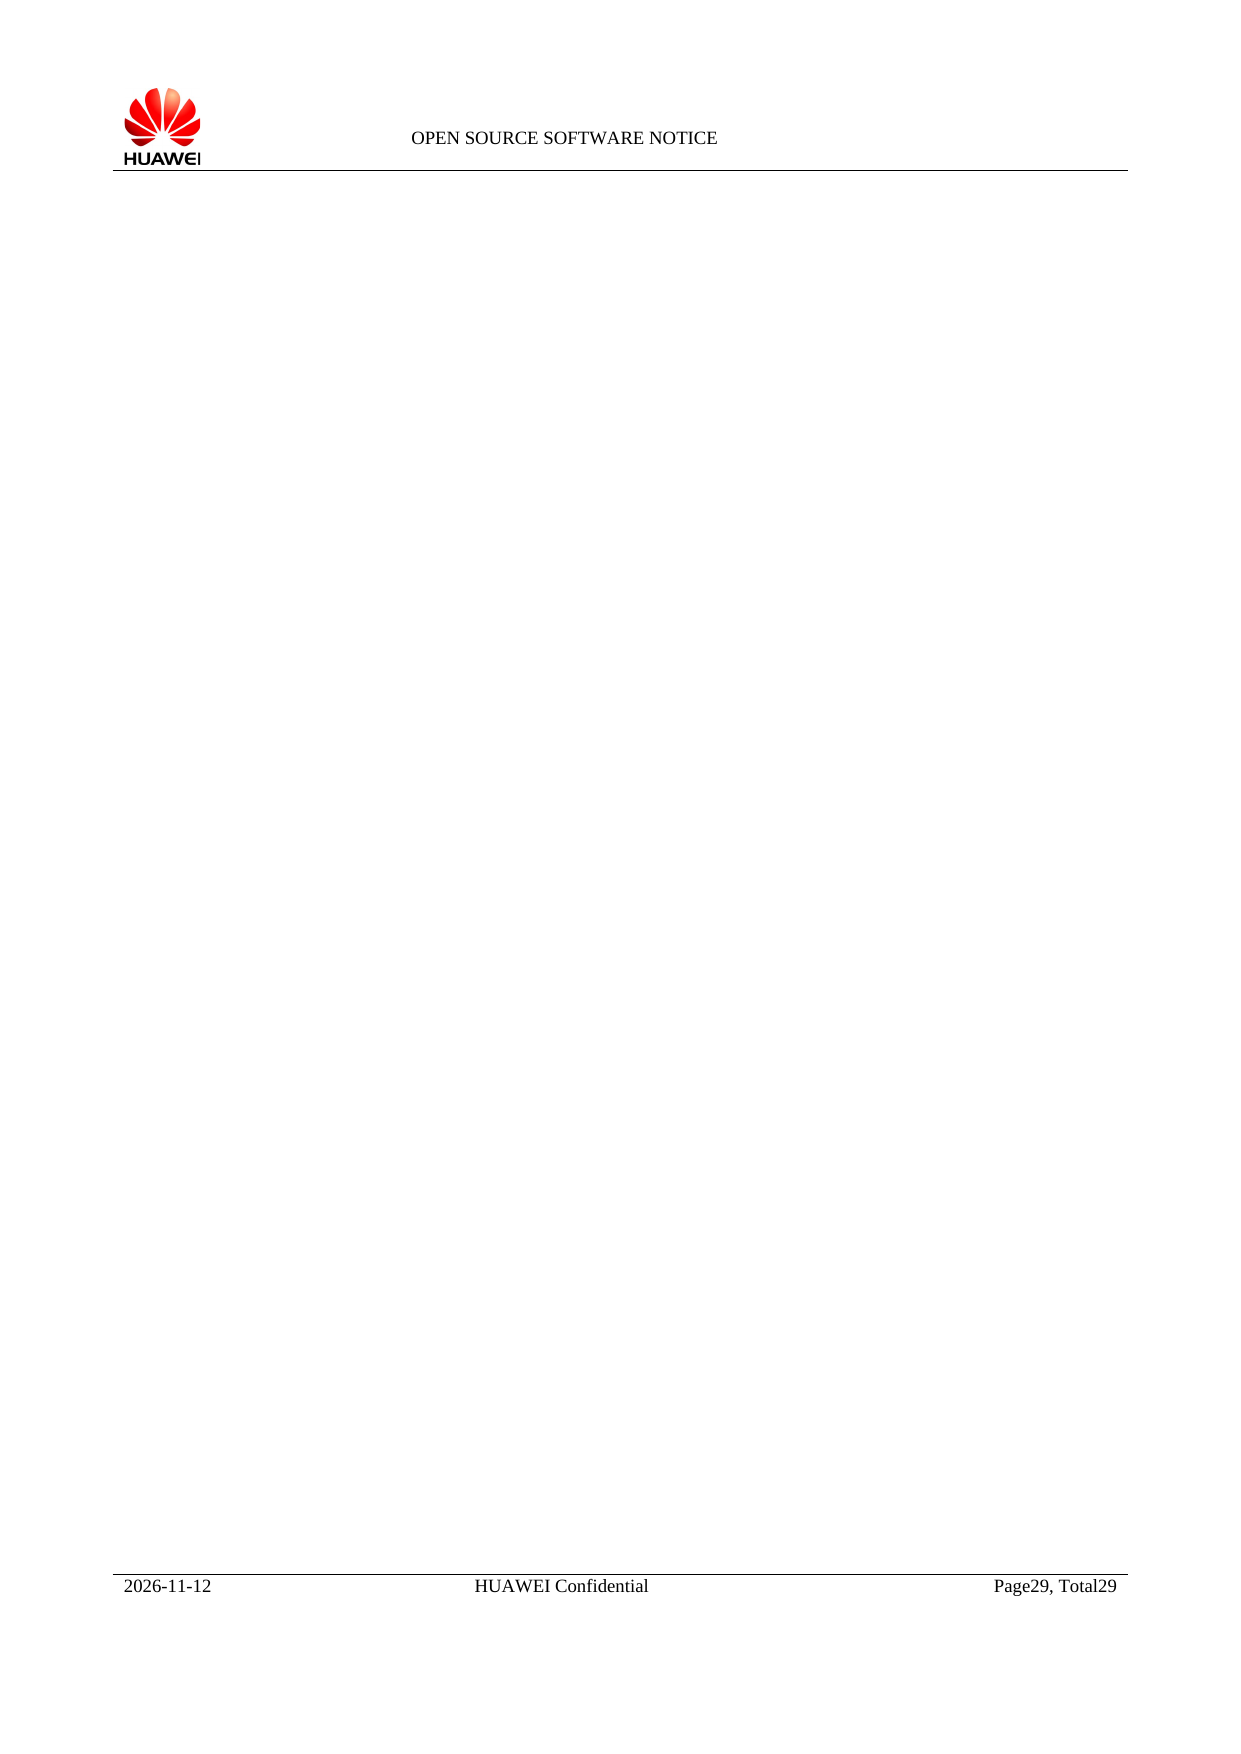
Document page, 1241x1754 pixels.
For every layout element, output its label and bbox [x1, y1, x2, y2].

picture [124, 88, 201, 165]
